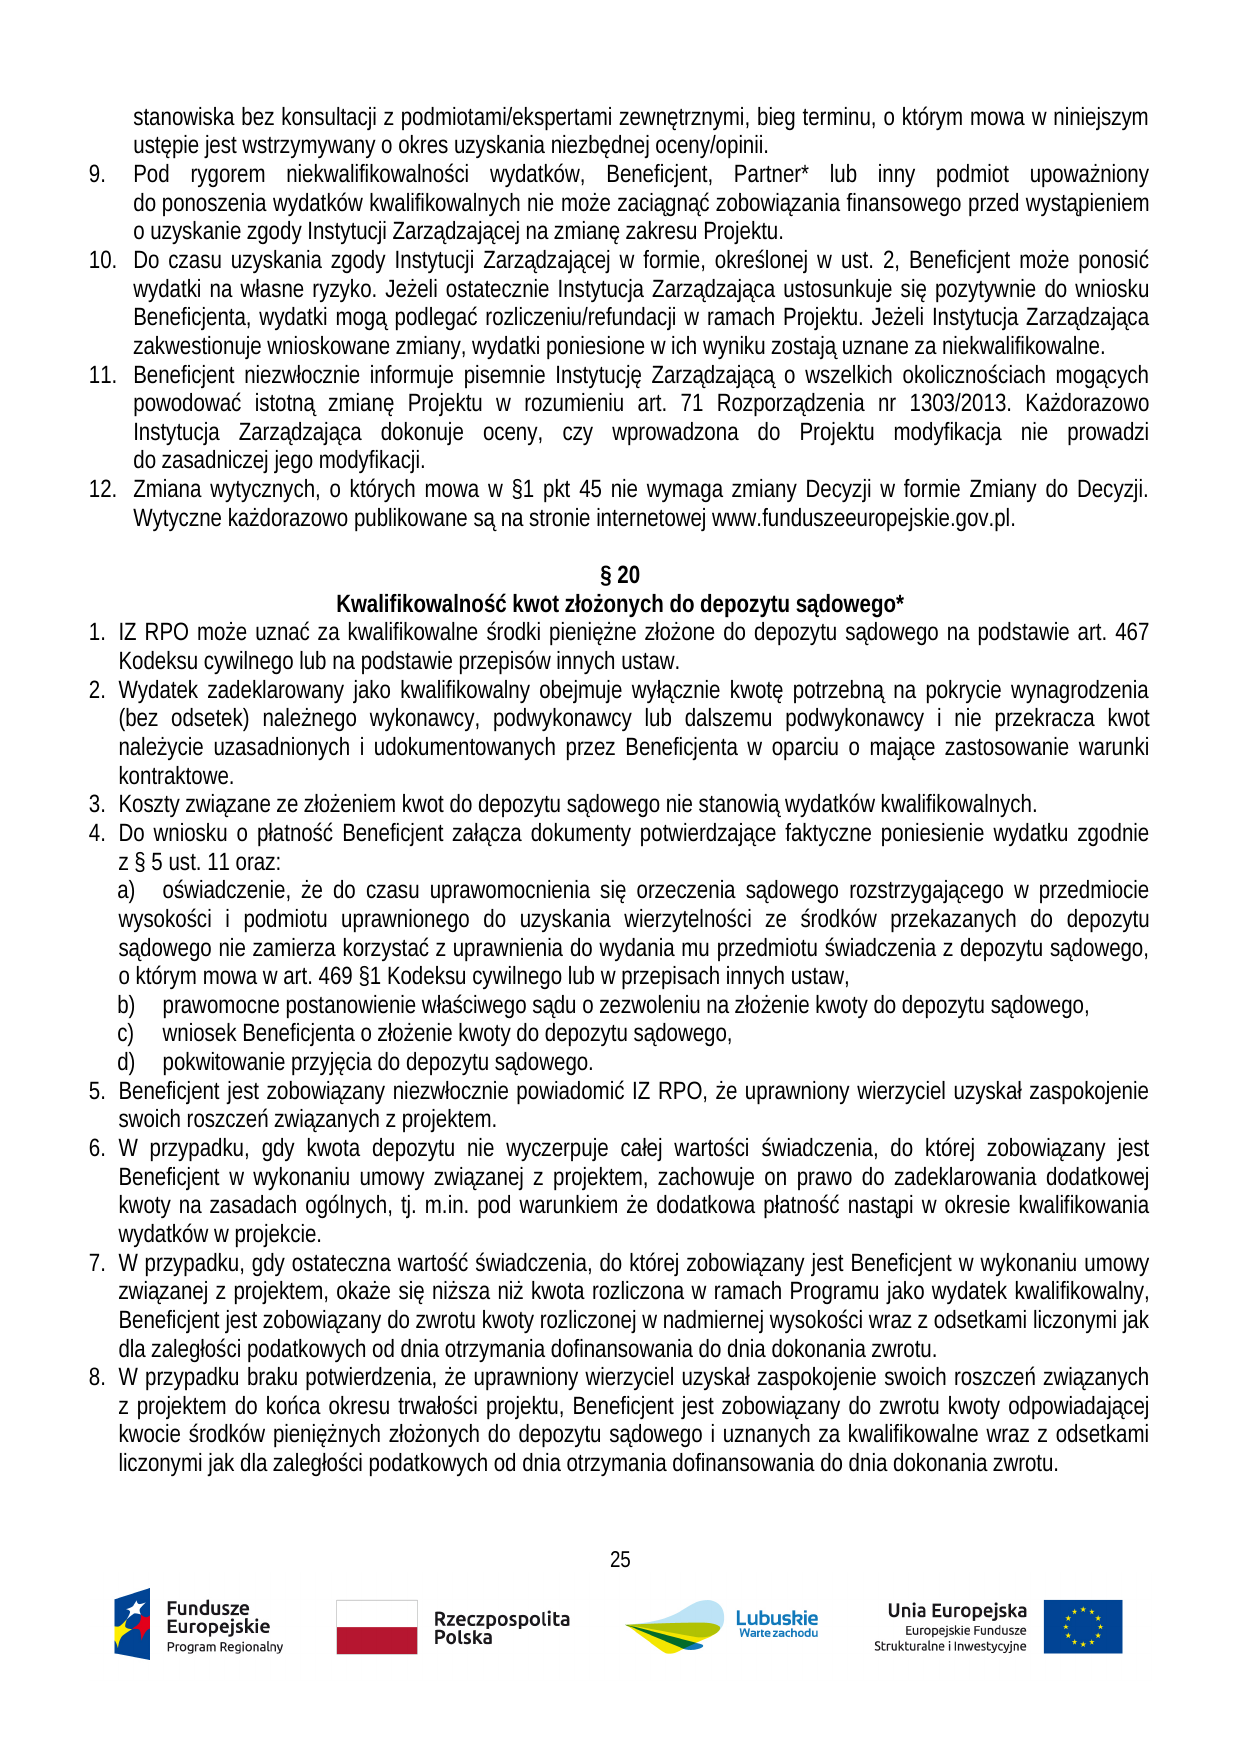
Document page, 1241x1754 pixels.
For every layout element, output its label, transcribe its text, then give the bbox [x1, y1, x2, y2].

list W przypadku, gdy ostateczna wartość świadczenia, do której zobowiązany jest Beneficjent w wykonaniu umowy związanej z projektem, okaże się niższa niż kwota rozliczona w ramach Programu jako wydatek kwalifikowalny, Beneficjent jest zobowiązany do zwrotu kwoty rozliczonej w nadmiernej wysokości wraz z odsetkami liczonymi jak dla zaległości podatkowych od dnia otrzymania dofinansowania do dnia dokonania zwrotu. [89, 1248, 1152, 1362]
list Zmiana wytycznych, o których mowa w §1 pkt 45 nie wymaga zmiany Decyzji w formie Zmiany do Decyzji. Wytyczne każdorazowo publikowane są na stronie internetowej www.funduszeeuropejskie.gov.pl. [89, 474, 1152, 531]
list oświadczenie, że do czasu uprawomocnienia się orzeczenia sądowego rozstrzygającego w przedmiocie wysokości i podmiotu uprawnionego do uzyskania wierzytelności ze środków przekazanych do depozytu sądowego nie zamierza korzystać z uprawnienia do wydania mu przedmiotu świadczenia z depozytu sądowego, o którym mowa w art. 469 §1 Kodeksu cywilnego lub w przepisach innych ustaw, [117, 875, 1152, 990]
list W przypadku braku potwierdzenia, że uprawniony wierzyciel uzyskał zaspokojenie swoich roszczeń związanych z projektem do końca okresu trwałości projektu, Beneficjent jest zobowiązany do zwrotu kwoty odpowiadającej kwocie środków pieniężnych złożonych do depozytu sądowego i uznanych za kwalifikowalne wraz z odsetkami liczonymi jak dla zaległości podatkowych od dnia otrzymania dofinansowania do dnia dokonania zwrotu. [89, 1362, 1152, 1477]
list Beneficjent jest zobowiązany niezwłocznie powiadomić IZ RPO, że uprawniony wierzyciel uzyskał zaspokojenie swoich roszczeń związanych z projektem. [89, 1076, 1152, 1133]
list pokwitowanie przyjęcia do depozytu sądowego. [117, 1047, 1152, 1076]
list Koszty związane ze złożeniem kwot do depozytu sądowego nie stanowią wydatków kwalifikowalnych. [89, 789, 1152, 818]
list Do czasu uzyskania zgody Instytucji Zarządzającej w formie, określonej w ust. 2, Beneficjent może ponosić wydatki na własne ryzyko. Jeżeli ostatecznie Instytucja Zarządzająca ustosunkuje się pozytywnie do wniosku Beneficjenta, wydatki mogą podlegać rozliczeniu/refundacji w ramach Projektu. Jeżeli Instytucja Zarządzająca zakwestionuje wnioskowane zmiany, wydatki poniesione w ich wyniku zostają uznane za niekwalifikowalne. [89, 245, 1152, 359]
list Beneficjent niezwłocznie informuje pisemnie Instytucję Zarządzającą o wszelkich okolicznościach mogących powodować istotną zmianę Projektu w rozumieniu art. 71 Rozporządzenia nr 1303/2013. Każdorazowo Instytucja Zarządzająca dokonuje oceny, czy wprowadzona do Projektu modyfikacja nie prowadzi do zasadniczej jego modyfikacji. [89, 359, 1152, 474]
picture [88, 1572, 1152, 1681]
list Do wniosku o płatność Beneficjent załącza dokumenty potwierdzające faktyczne poniesienie wydatku zgodnie z § 5 ust. 11 oraz: [89, 818, 1152, 875]
text Kwalifikowalność kwot złożonych do depozytu sądowego* [89, 589, 1152, 617]
list W przypadku, gdy kwota depozytu nie wyczerpuje całej wartości świadczenia, do której zobowiązany jest Beneficjent w wykonaniu umowy związanej z projektem, zachowuje on prawo do zadeklarowania dodatkowej kwoty na zasadach ogólnych, tj. m.in. pod warunkiem że dodatkowa płatność nastąpi w okresie kwalifikowania wydatków w projekcie. [89, 1133, 1152, 1248]
list prawomocne postanowienie właściwego sądu o zezwoleniu na złożenie kwoty do depozytu sądowego, [117, 990, 1152, 1018]
text § 20 [89, 560, 1152, 589]
list wniosek Beneficjenta o złożenie kwoty do depozytu sądowego, [117, 1018, 1152, 1047]
list Wydatek zadeklarowany jako kwalifikowalny obejmuje wyłącznie kwotę potrzebną na pokrycie wynagrodzenia (bez odsetek) należnego wykonawcy, podwykonawcy lub dalszemu podwykonawcy i nie przekracza kwot należycie uzasadnionych i udokumentowanych przez Beneficjenta w oparciu o mające zastosowanie warunki kontraktowe. [89, 675, 1152, 789]
list Pod rygorem niekwalifikowalności wydatków, Beneficjent, Partner* lub inny podmiot upoważniony do ponoszenia wydatków kwalifikowalnych nie może zaciągnąć zobowiązania finansowego przed wystąpieniem o uzyskanie zgody Instytucji Zarządzającej na zmianę zakresu Projektu. [89, 159, 1152, 245]
list IZ RPO może uznać za kwalifikowalne środki pieniężne złożone do depozytu sądowego na podstawie art. 467 Kodeksu cywilnego lub na podstawie przepisów innych ustaw. [89, 617, 1152, 675]
